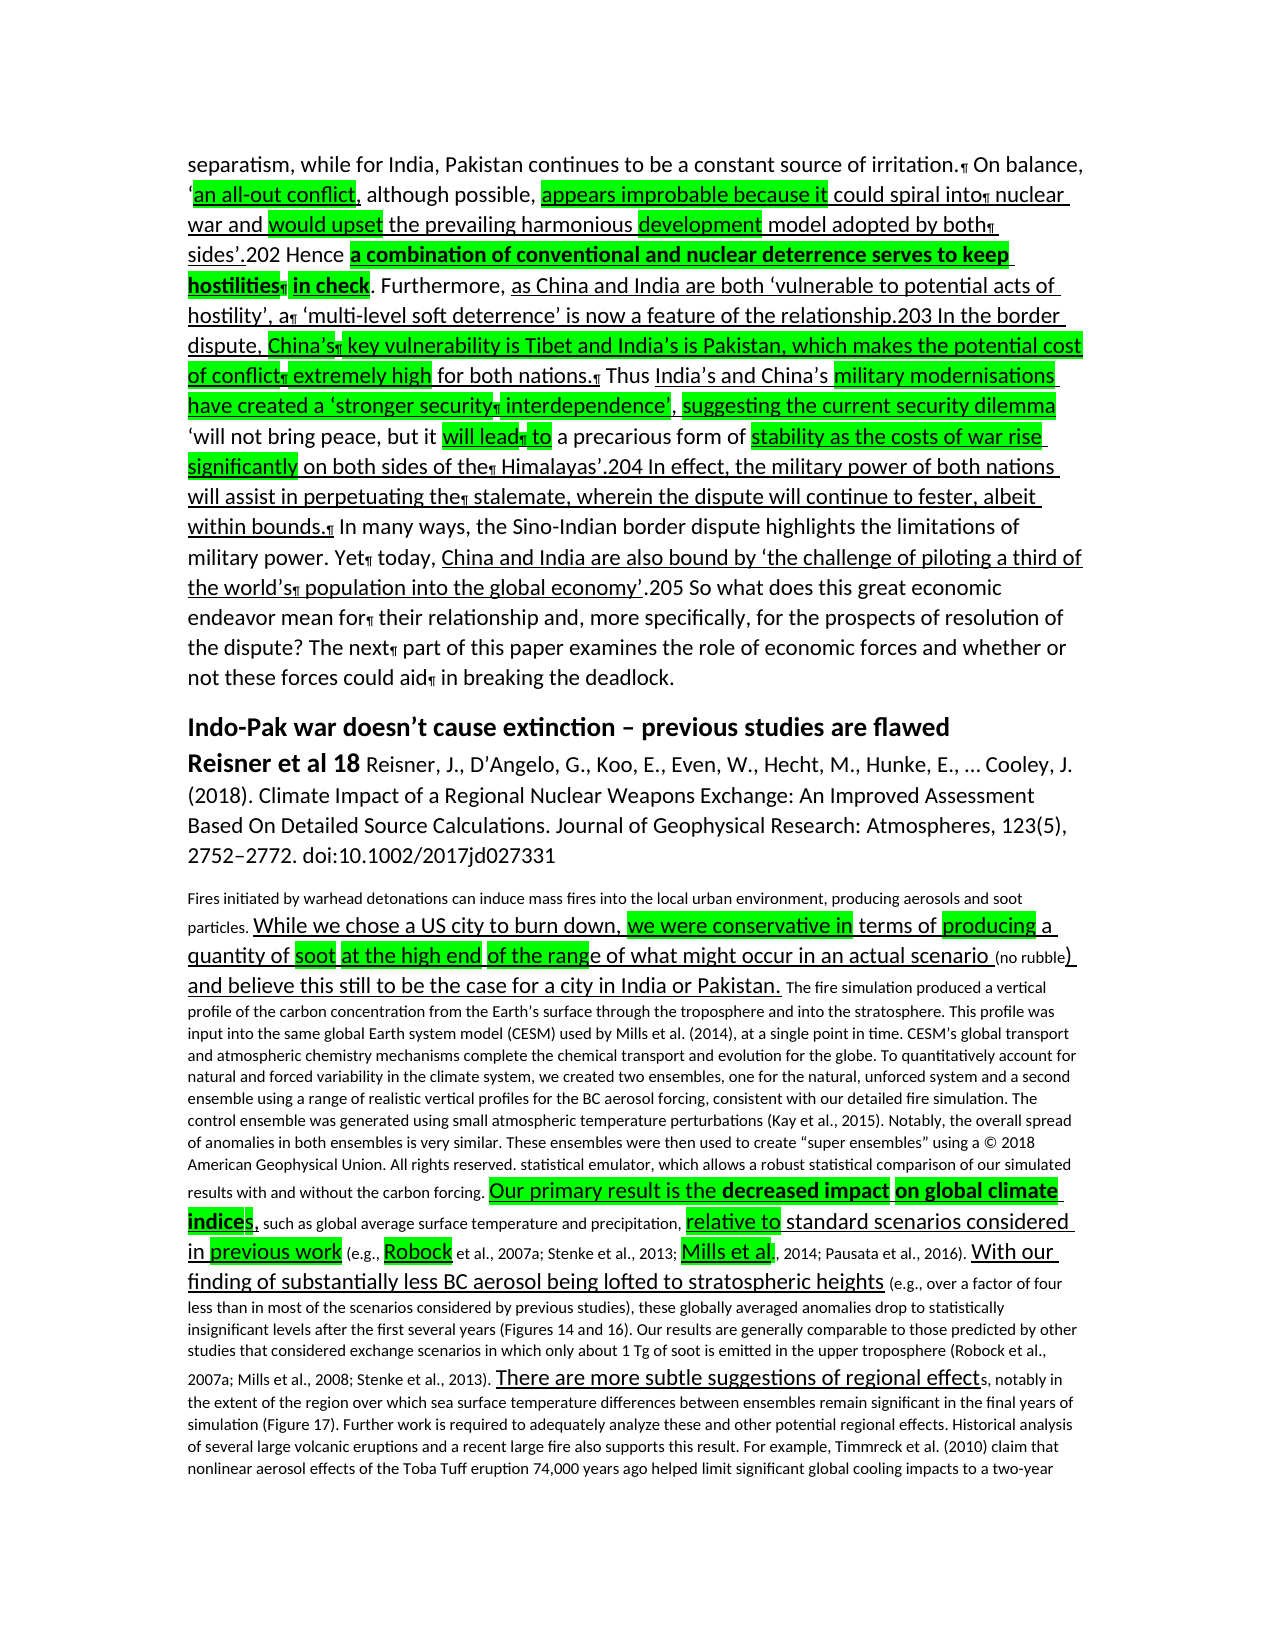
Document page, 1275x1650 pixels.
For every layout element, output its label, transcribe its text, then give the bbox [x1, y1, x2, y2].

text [187, 150, 1087, 692]
text Reisner et al 18 Reisner, J., D’Angelo, G., Koo, E., Even, W., Hecht, M., Hunke, E., … Cooley, J. (2018). Climate Impact of a Regional Nuclear Weapons Exchange: An Improved Assessment Based On Detailed Source Calculations. Journal of Geophysical Research: Atmospheres, 123(5), 2752–2772. doi:10.1002/2017jd027331 [187, 746, 1087, 870]
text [187, 888, 1087, 1479]
subtitle Indo-Pak war doesn’t cause extinction – previous studies are flawed [187, 710, 1087, 743]
